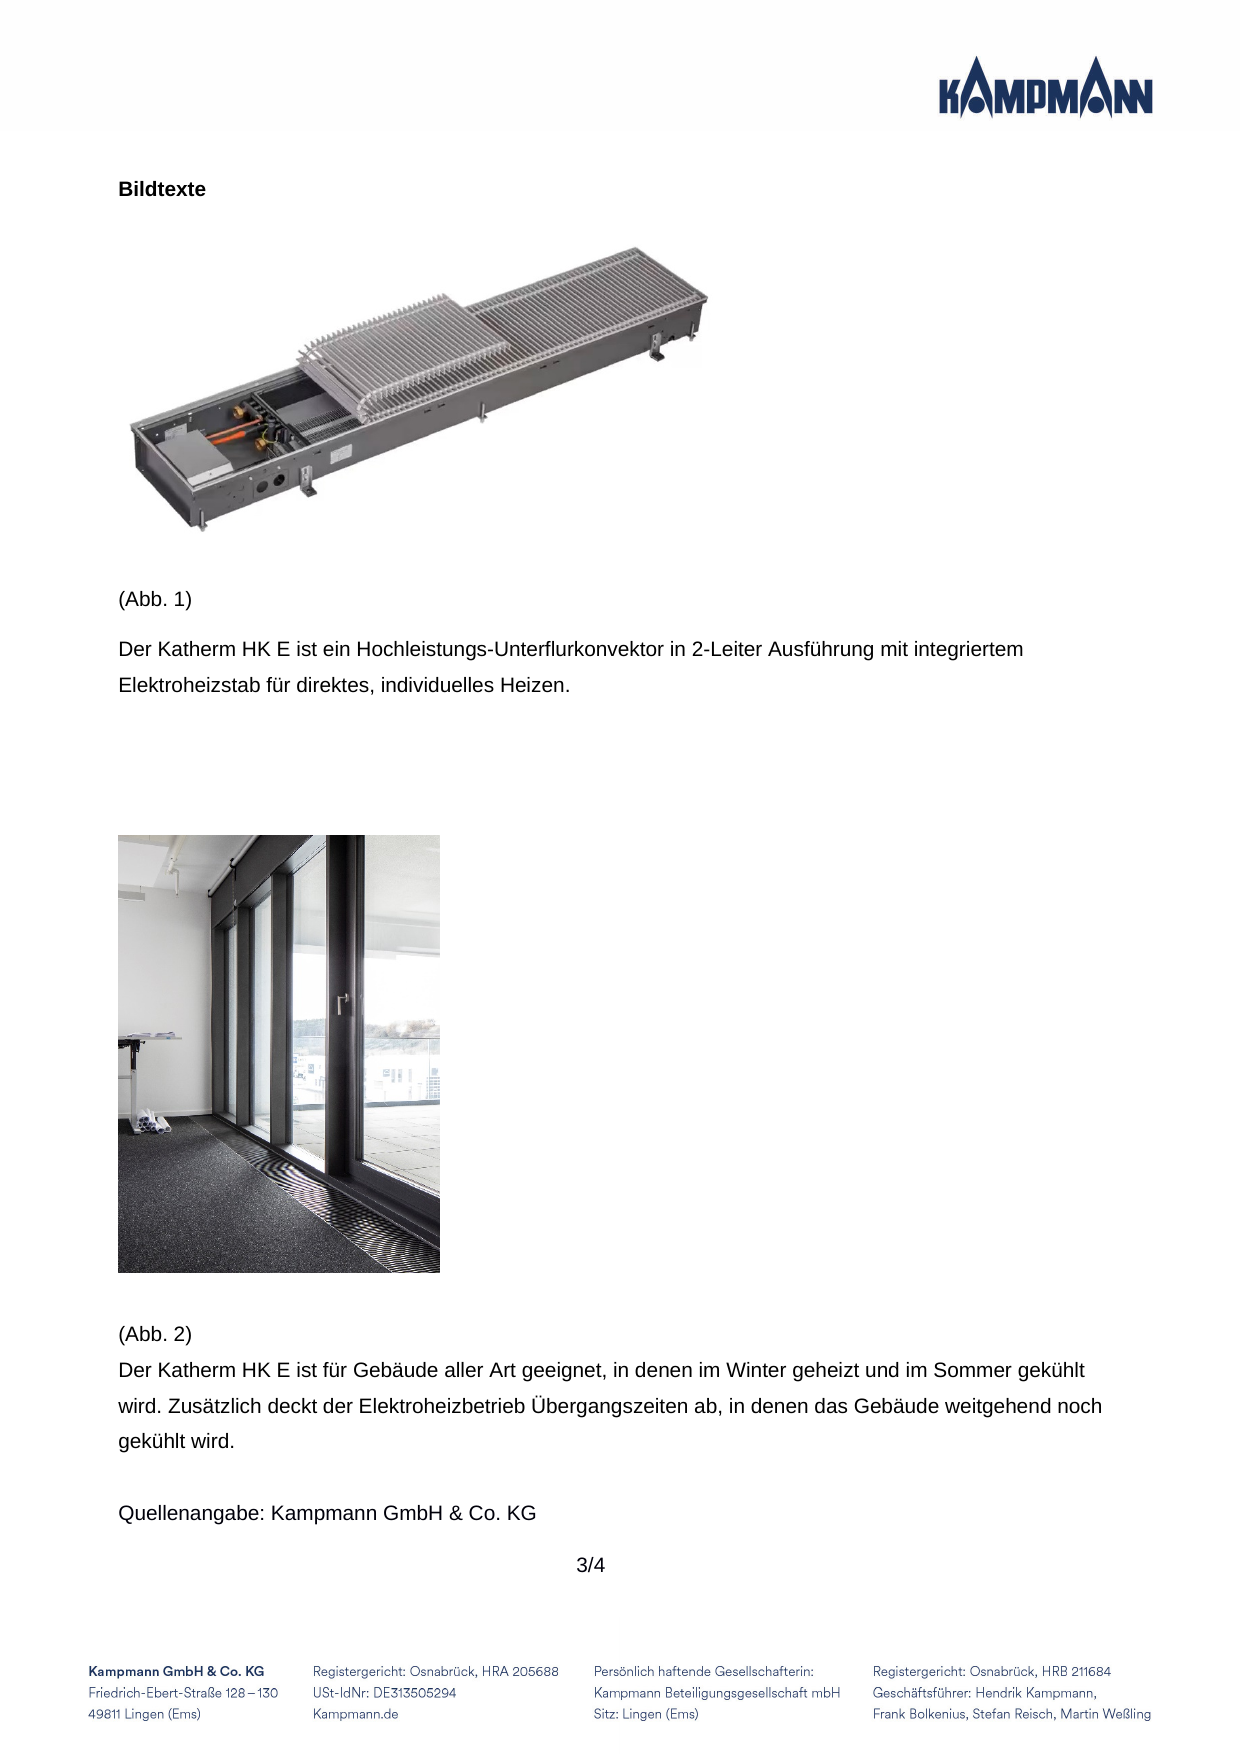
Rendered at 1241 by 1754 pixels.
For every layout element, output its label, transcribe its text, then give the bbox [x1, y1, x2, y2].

text (Abb. 2) [118, 1322, 1122, 1346]
text Bildtexte [118, 177, 1122, 201]
text Der Katherm HK E ist ein Hochleistungs-Unterflurkonvektor in 2-Leiter Ausführung mit integriertem Elektroheizstab für direktes, individuelles Heizen. [118, 637, 1122, 697]
text Quellenangabe: Kampmann GmbH & Co. KG [118, 1501, 1122, 1525]
picture [0, 1617, 1239, 1754]
text (Abb. 1) [118, 587, 1122, 611]
picture [118, 227, 713, 559]
picture [0, 0, 1241, 131]
picture [118, 835, 440, 1273]
text Der Katherm HK E ist für Gebäude aller Art geeignet, in denen im Winter geheizt und im Sommer gekühlt wird. Zusätzlich deckt der Elektroheizbetrieb Übergangszeiten ab, in denen das Gebäude weitgehend noch gekühlt wird. [118, 1357, 1122, 1453]
